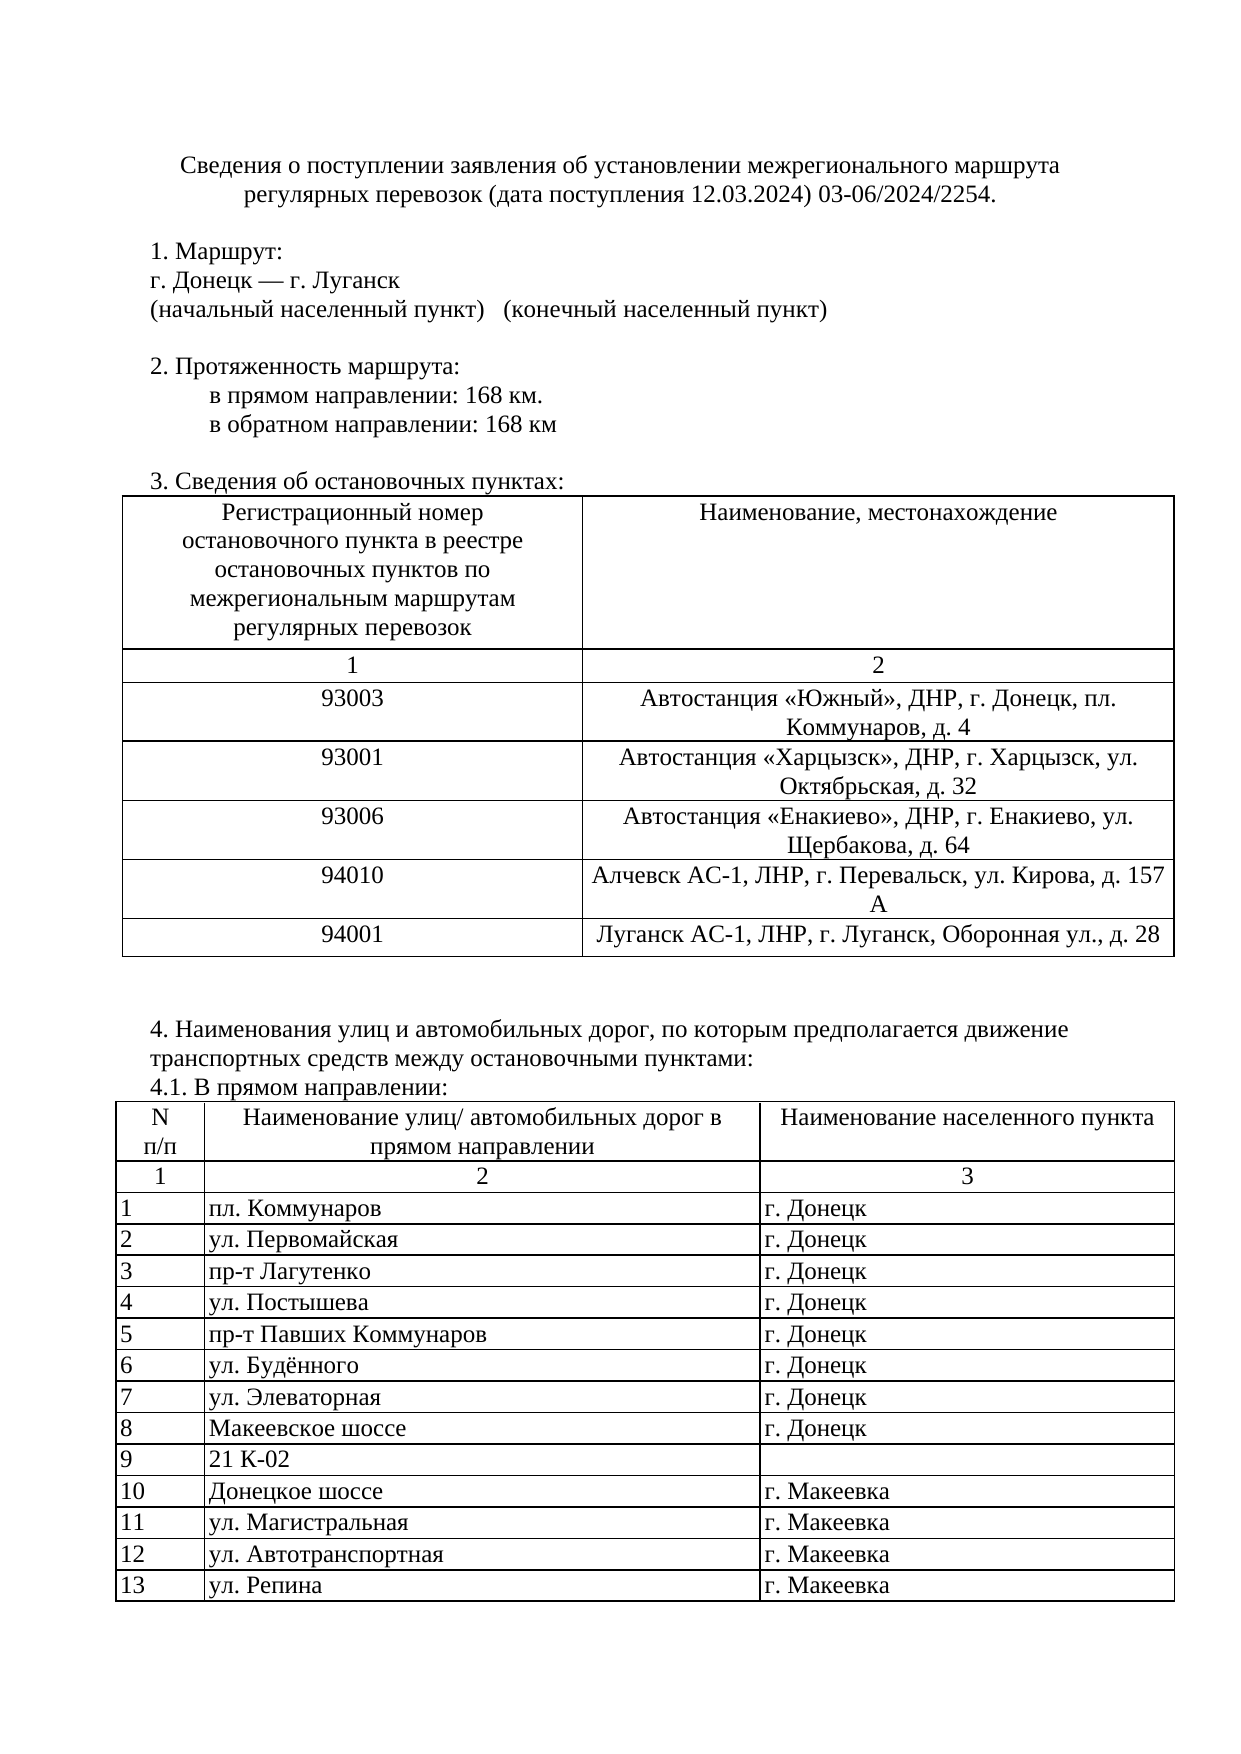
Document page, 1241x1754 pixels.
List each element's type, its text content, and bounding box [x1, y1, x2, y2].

table_cell 11 [117, 1508, 204, 1537]
table_cell 93003 [123, 683, 582, 740]
table_cell г. Макеевка [761, 1508, 1174, 1537]
table_cell 1 [117, 1193, 204, 1223]
table_cell Алчевск АС-1, ЛНР, г. Перевальск, ул. Кирова, д. 157 А [583, 860, 1173, 918]
table_cell 21 К-02 [205, 1445, 759, 1474]
table_cell 1 [123, 650, 582, 681]
table_cell 10 [117, 1476, 204, 1506]
table_cell 94010 [123, 860, 582, 918]
table_cell пл. Коммунаров [205, 1193, 759, 1223]
table_cell Автостанция «Енакиево», ДНР, г. Енакиево, ул. Щербакова, д. 64 [583, 801, 1173, 858]
table_cell г. Донецк [761, 1413, 1174, 1443]
table_cell г. Макеевка [761, 1539, 1174, 1569]
table_cell [761, 1445, 1174, 1474]
table_cell Луганск АС-1, ЛНР, г. Луганск, Оборонная ул., д. 28 [583, 919, 1173, 956]
table_cell 4 [117, 1287, 204, 1317]
table_cell г. Донецк [761, 1193, 1174, 1223]
text 4. Наименования улиц и автомобильных дорог, по которым предполагается движение транспортных средств между остановочными пунктами: [150, 1014, 1090, 1072]
table_cell г. Донецк [761, 1287, 1174, 1317]
table_cell 13 [117, 1571, 204, 1600]
table_cell ул. Репина [205, 1571, 759, 1600]
table_cell 2 [583, 650, 1173, 681]
table_cell пр-т Павших Коммунаров [205, 1319, 759, 1349]
table_cell 2 [117, 1225, 204, 1254]
table_cell ул. Постышева [205, 1287, 759, 1317]
table_cell г. Донецк [761, 1382, 1174, 1412]
table_cell ул. Магистральная [205, 1508, 759, 1537]
table_cell ул. Элеваторная [205, 1382, 759, 1412]
table_cell 93006 [123, 801, 582, 858]
text в прямом направлении: 168 км. [150, 380, 1090, 409]
table_header N п/п [117, 1102, 204, 1160]
table_cell 6 [117, 1350, 204, 1380]
text г. Донецк — г. Луганск [150, 265, 1090, 294]
text 4.1. В прямом направлении: [150, 1072, 1090, 1101]
table_cell 2 [205, 1162, 759, 1191]
text 2. Протяженность маршрута: [150, 351, 1090, 380]
table_cell г. Донецк [761, 1319, 1174, 1349]
table_cell 94001 [123, 919, 582, 956]
table_cell 5 [117, 1319, 204, 1349]
table_cell 3 [117, 1256, 204, 1286]
table_cell 9 [117, 1445, 204, 1474]
table_cell 3 [761, 1162, 1174, 1191]
table_cell г. Донецк [761, 1350, 1174, 1380]
table_cell г. Донецк [761, 1225, 1174, 1254]
table_cell 1 [117, 1162, 204, 1191]
table_header Наименование улиц/ автомобильных дорог в прямом направлении [205, 1102, 760, 1160]
table_cell Макеевское шоссе [205, 1413, 759, 1443]
table_cell пр-т Лагутенко [205, 1256, 759, 1286]
table_header Наименование, местонахождение [583, 497, 1173, 648]
text в обратном направлении: 168 км [150, 409, 1090, 437]
table_cell 12 [117, 1539, 204, 1569]
table_cell ул. Первомайская [205, 1225, 759, 1254]
table_cell 8 [117, 1413, 204, 1443]
table_header Наименование населенного пункта [761, 1102, 1174, 1160]
table_cell Автостанция «Харцызск», ДНР, г. Харцызск, ул. Октябрьская, д. 32 [583, 742, 1173, 799]
table_cell г. Макеевка [761, 1571, 1174, 1600]
table_cell г. Донецк [761, 1256, 1174, 1286]
table_cell ул. Автотранспортная [205, 1539, 759, 1569]
table_header Регистрационный номер остановочного пункта в реестре остановочных пунктов по межрегиональным маршрутам регулярных перевозок [123, 497, 582, 648]
text 3. Сведения об остановочных пунктах: [150, 466, 1090, 495]
table_cell 7 [117, 1382, 204, 1412]
text (начальный населенный пункт) (конечный населенный пункт) [150, 294, 1090, 322]
text 1. Маршрут: [150, 236, 1090, 265]
table_cell г. Макеевка [761, 1476, 1174, 1506]
table_cell Донецкое шоссе [205, 1476, 759, 1506]
text Сведения о поступлении заявления об установлении межрегионального маршрута регулярных перевозок (дата поступления 12.03.2024) 03-06/2024/2254. [150, 150, 1090, 207]
table_cell ул. Будённого [205, 1350, 759, 1380]
table_cell 93001 [123, 742, 582, 799]
table_cell Автостанция «Южный», ДНР, г. Донецк, пл. Коммунаров, д. 4 [583, 683, 1173, 740]
